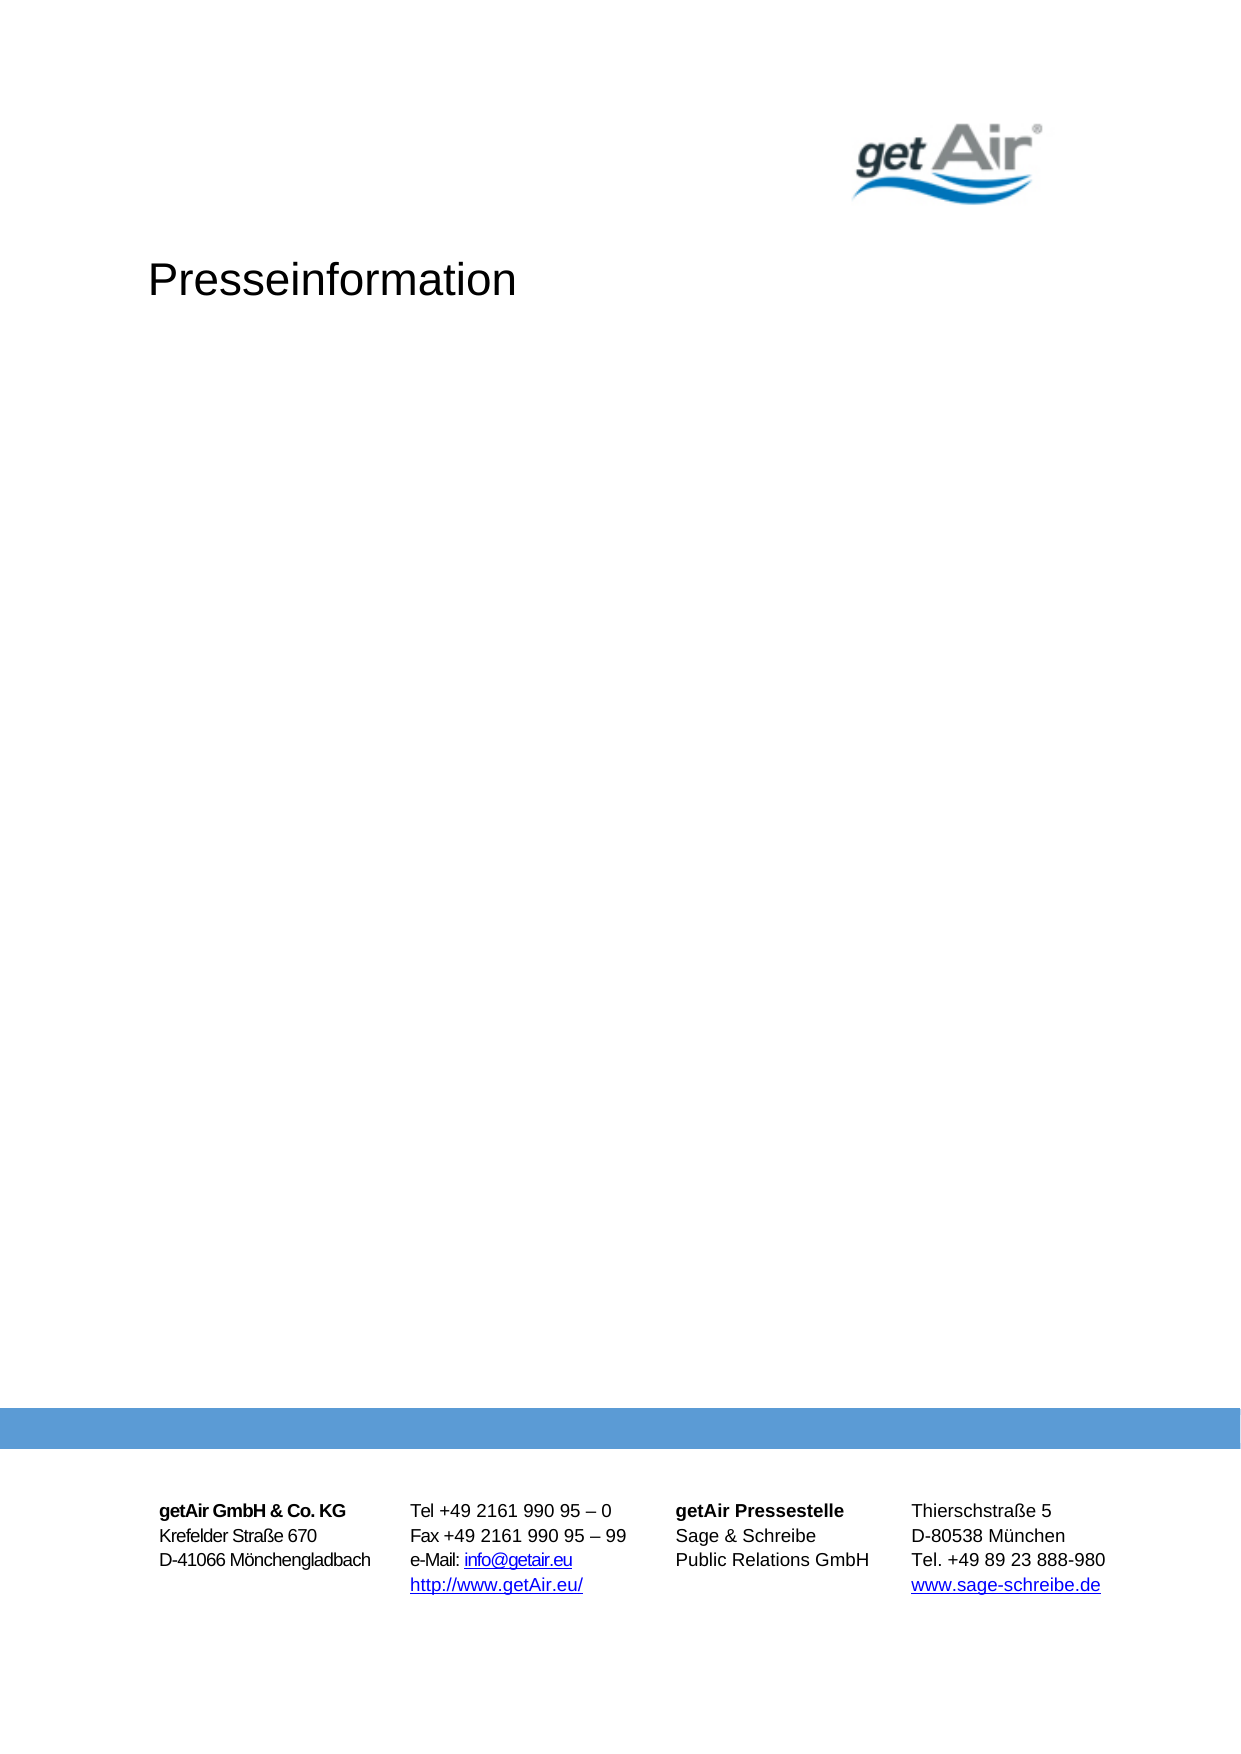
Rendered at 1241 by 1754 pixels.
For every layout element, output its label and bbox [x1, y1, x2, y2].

picture [798, 84, 1093, 242]
